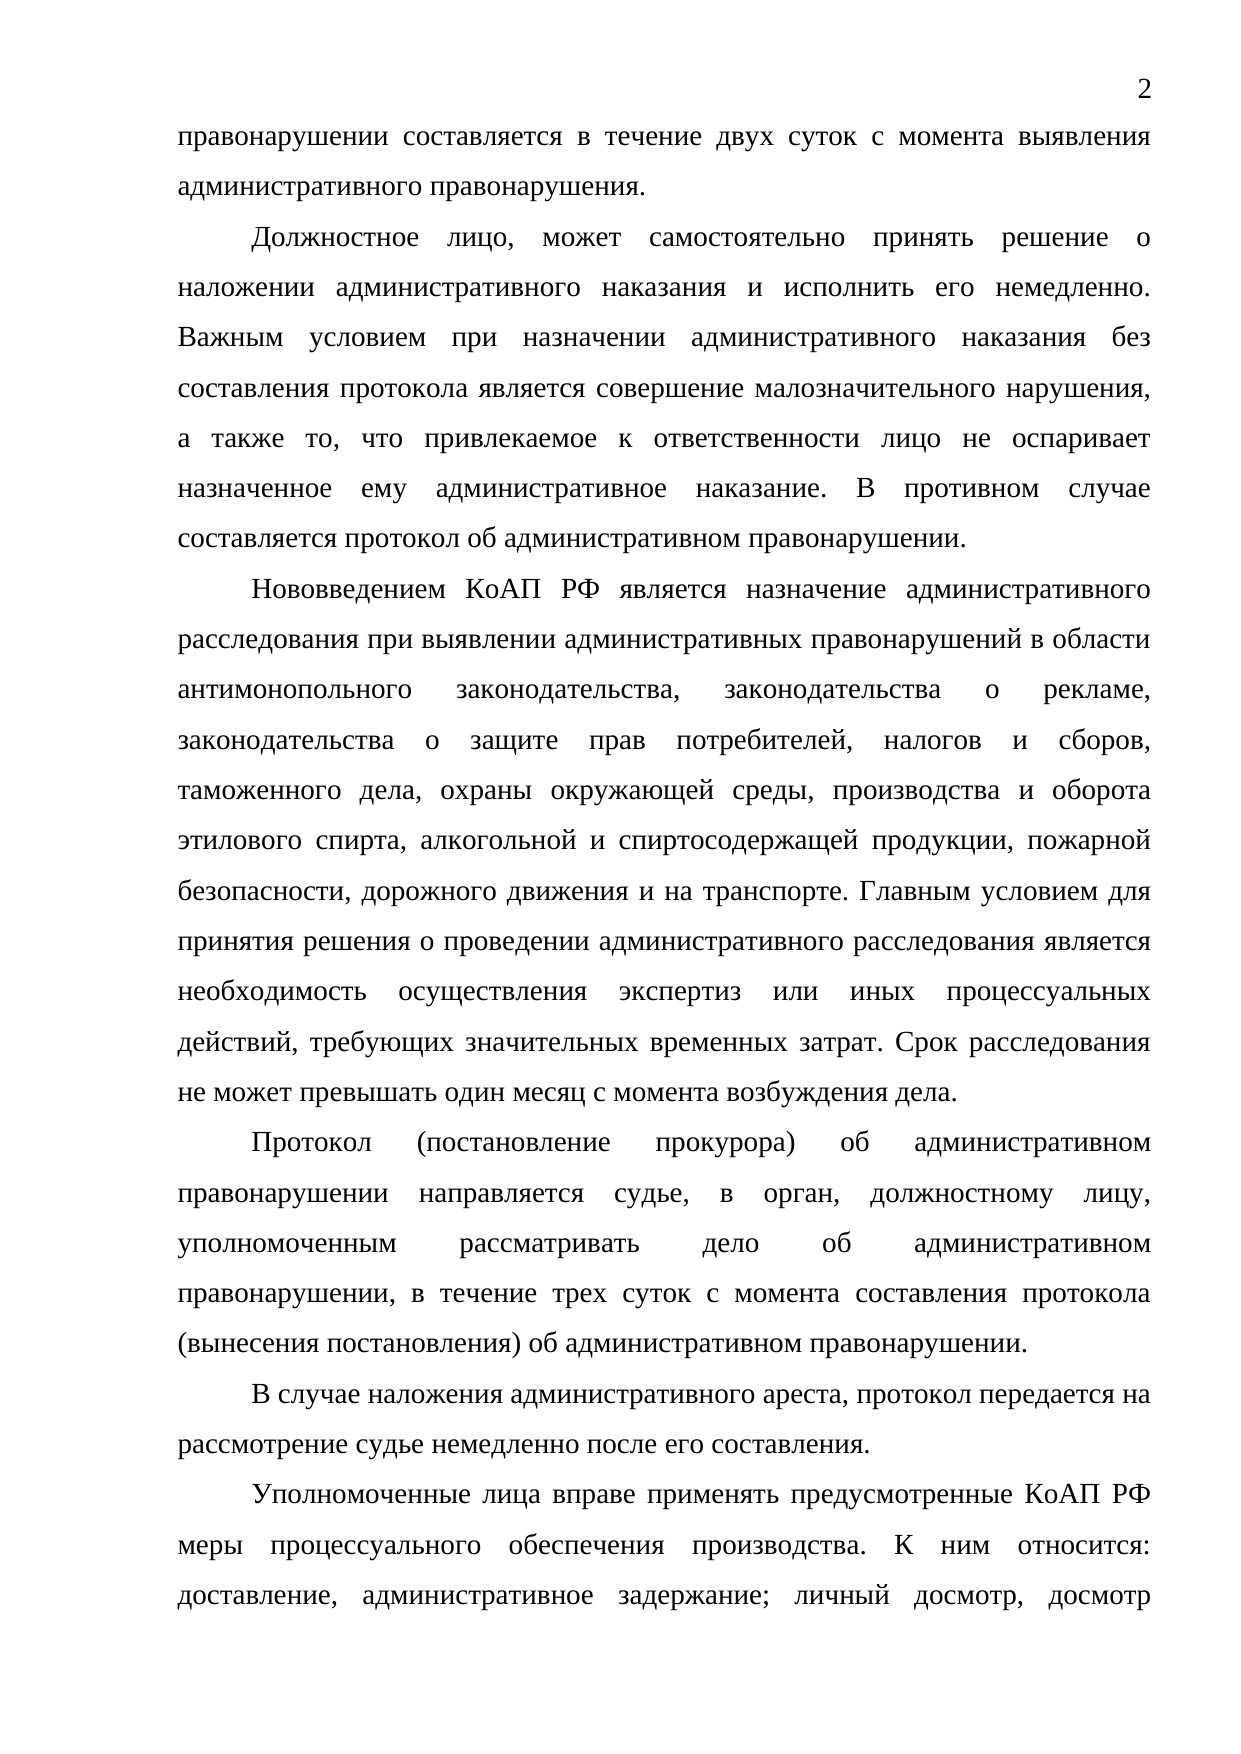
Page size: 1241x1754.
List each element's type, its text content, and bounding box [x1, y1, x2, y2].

text Нововведением КоАП РФ является назначение административного расследования при выявлении административных правонарушений в области антимонопольного законодательства, законодательства о рекламе, законодательства о защите прав потребителей, налогов и сборов, таможенного дела, охраны окружающей среды, производства и оборота этилового спирта, алкогольной и спиртосодержащей продукции, пожарной безопасности, дорожного движения и на транспорте. Главным условием для принятия решения о проведении административного расследования является необходимость осуществления экспертиз или иных процессуальных действий, требующих значительных временных затрат. Срок расследования не может превышать один месяц с момента возбуждения дела. [177, 571, 1152, 1108]
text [177, 118, 1152, 202]
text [177, 1477, 1152, 1611]
text В случае наложения административного ареста, протокол передается на рассмотрение судье немедленно после его составления. [177, 1376, 1152, 1460]
text Протокол (постановление прокурора) об административном правонарушении направляется судье, в орган, должностному лицу, уполномоченным рассматривать дело об административном правонарушении, в течение трех суток с момента составления протокола (вынесения постановления) об административном правонарушении. [177, 1124, 1152, 1359]
text Должностное лицо, может самостоятельно принять решение о наложении административного наказания и исполнить его немедленно. Важным условием при назначении административного наказания без составления протокола является совершение малозначительного нарушения, а также то, что привлекаемое к ответственности лицо не оспаривает назначенное ему административное наказание. В противном случае составляется протокол об административном правонарушении. [177, 219, 1152, 554]
